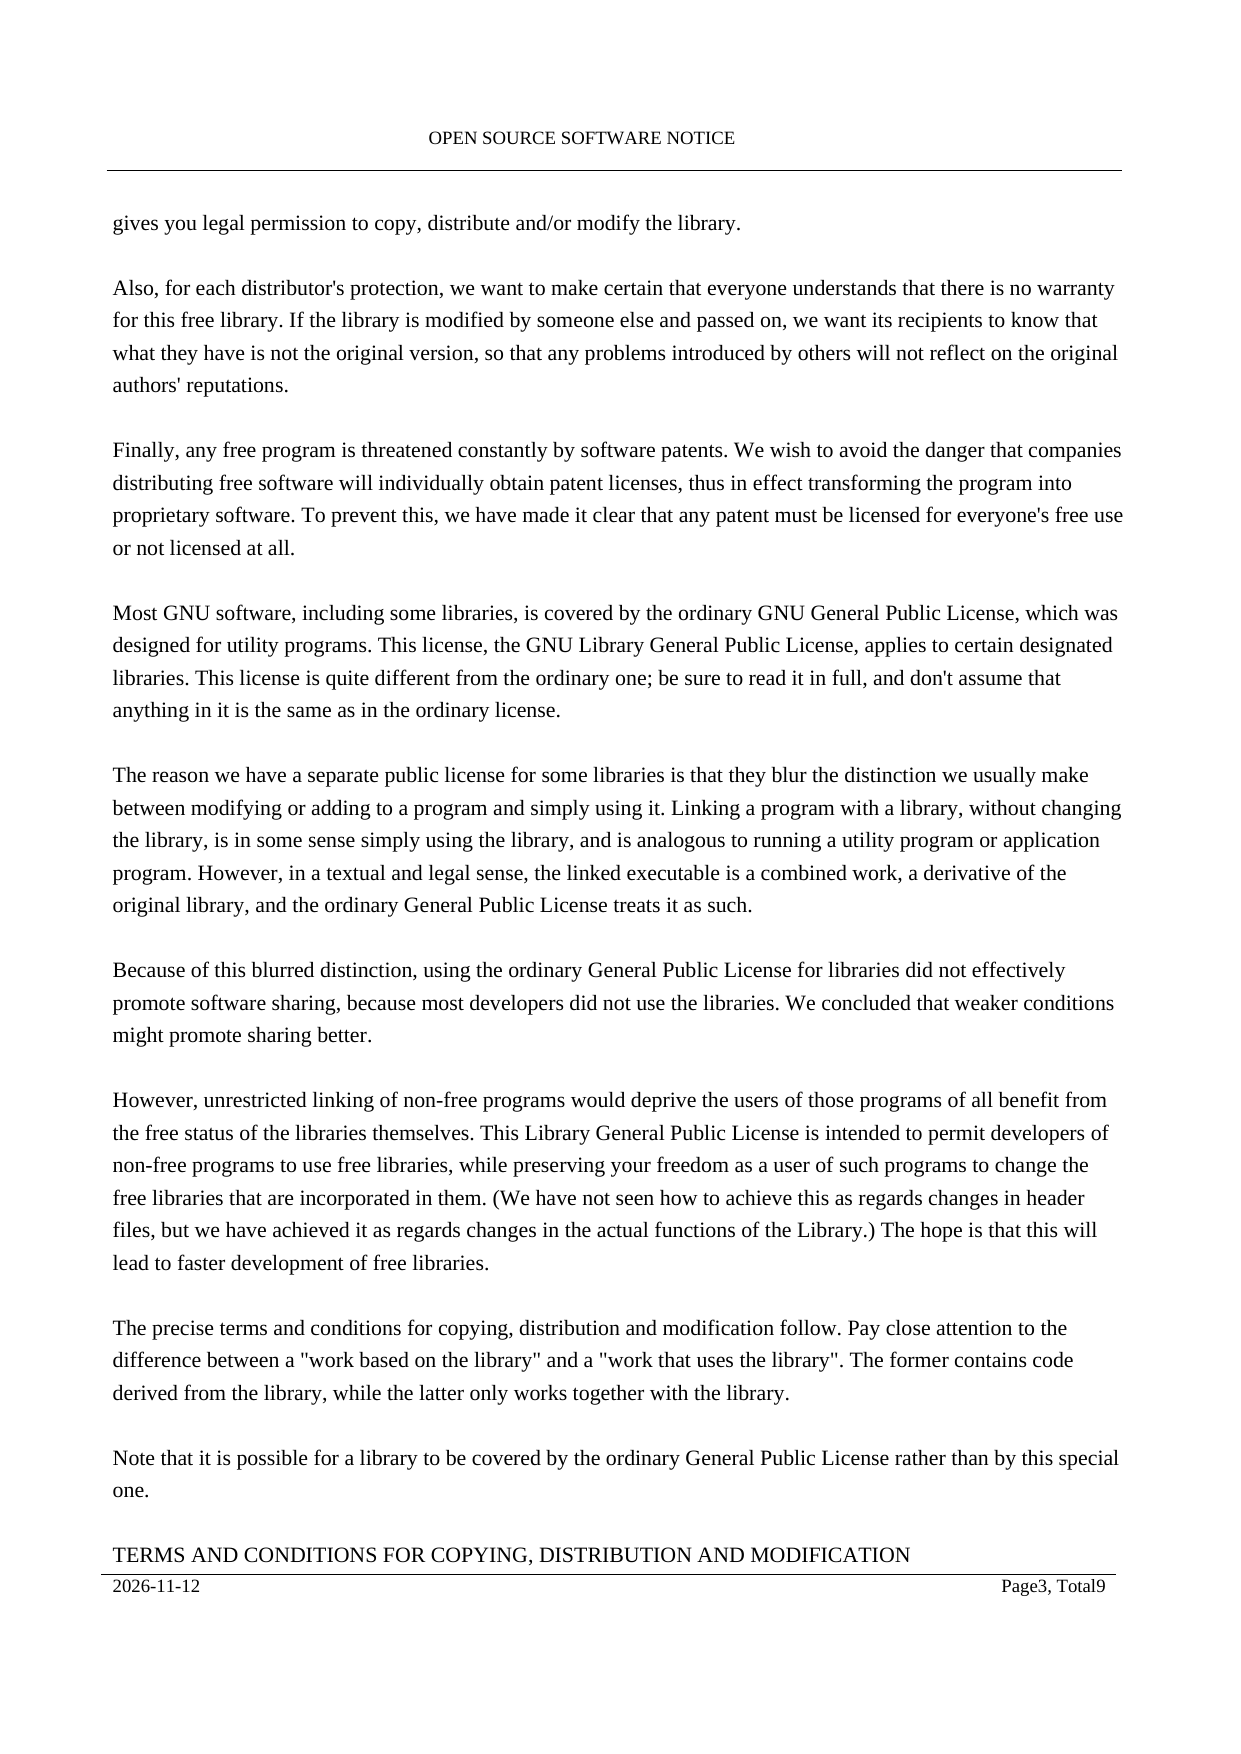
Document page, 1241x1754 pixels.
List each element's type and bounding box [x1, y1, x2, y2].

text [112, 206, 1128, 1571]
